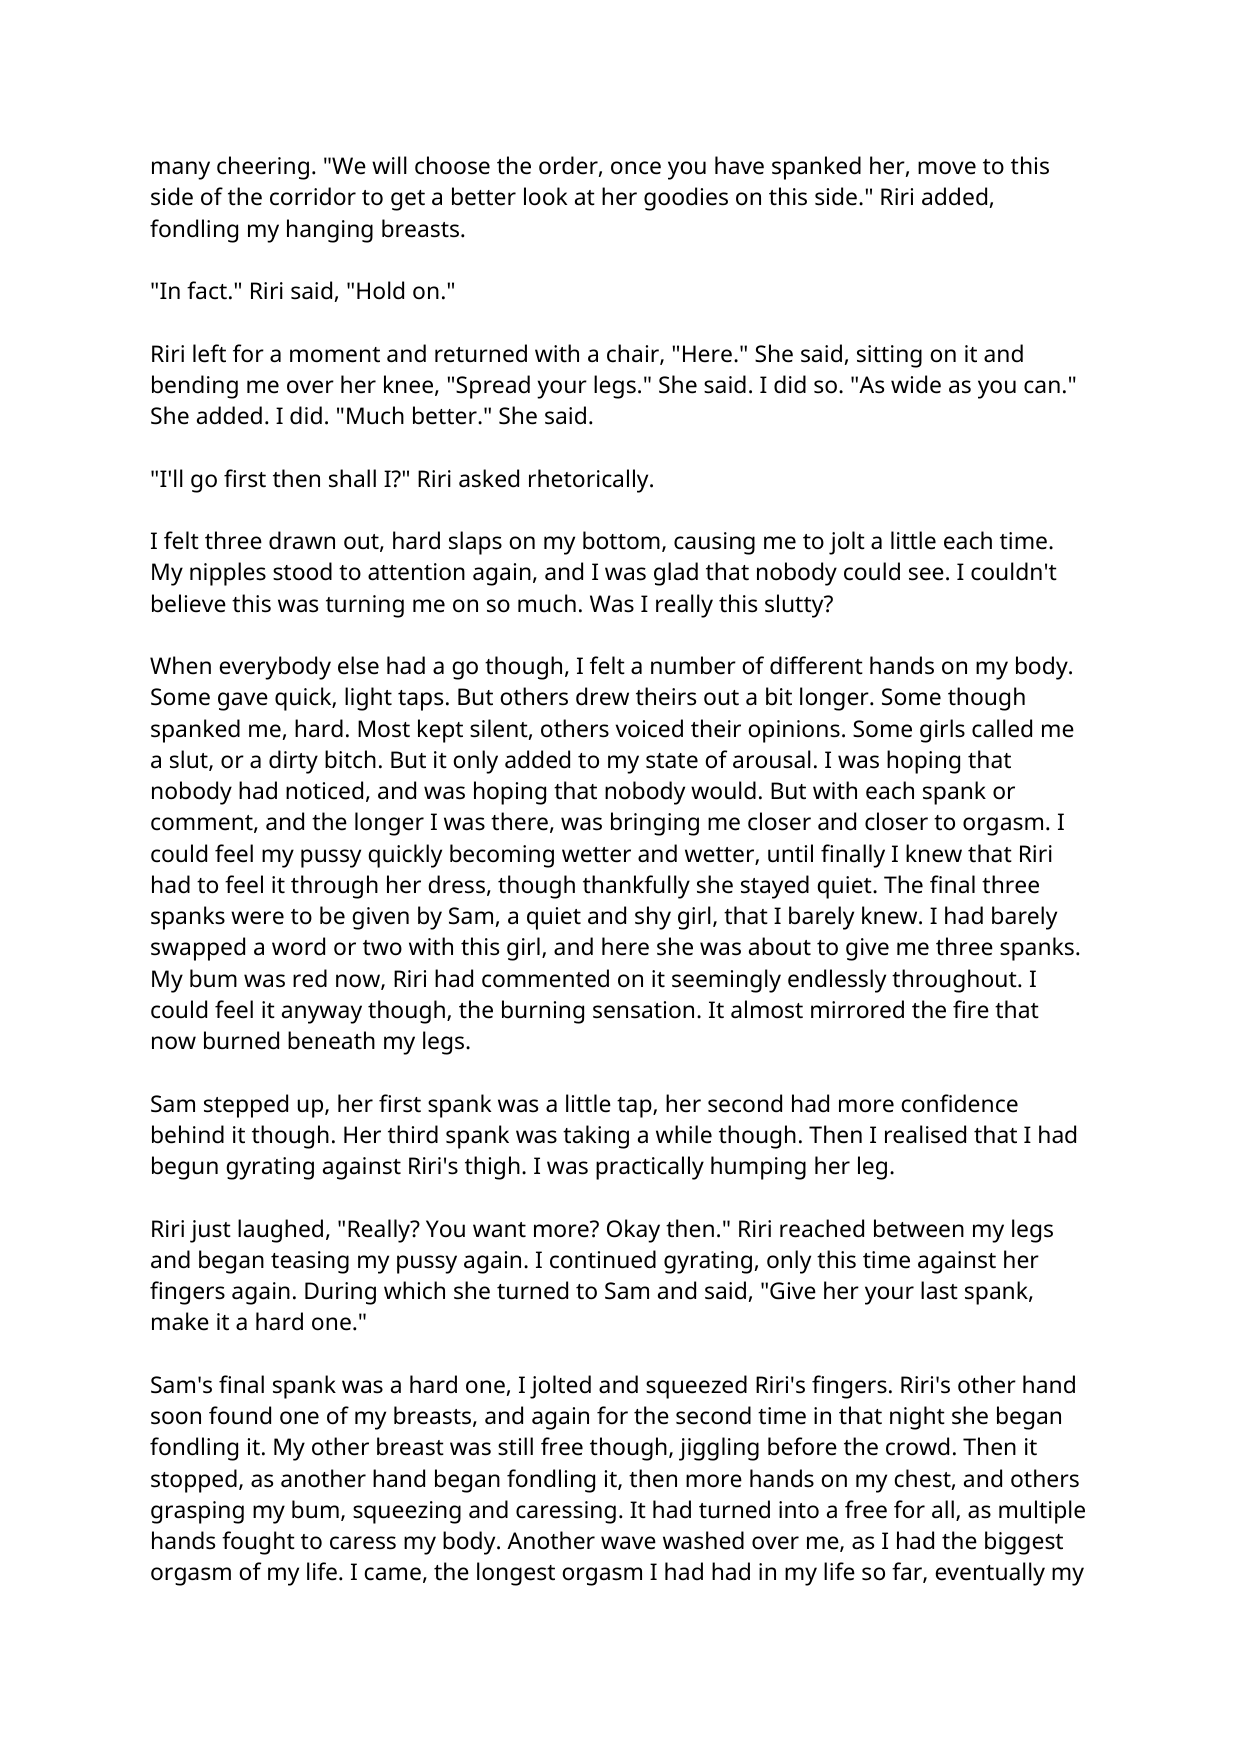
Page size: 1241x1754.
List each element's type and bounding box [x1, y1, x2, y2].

text [150, 150, 1090, 1587]
